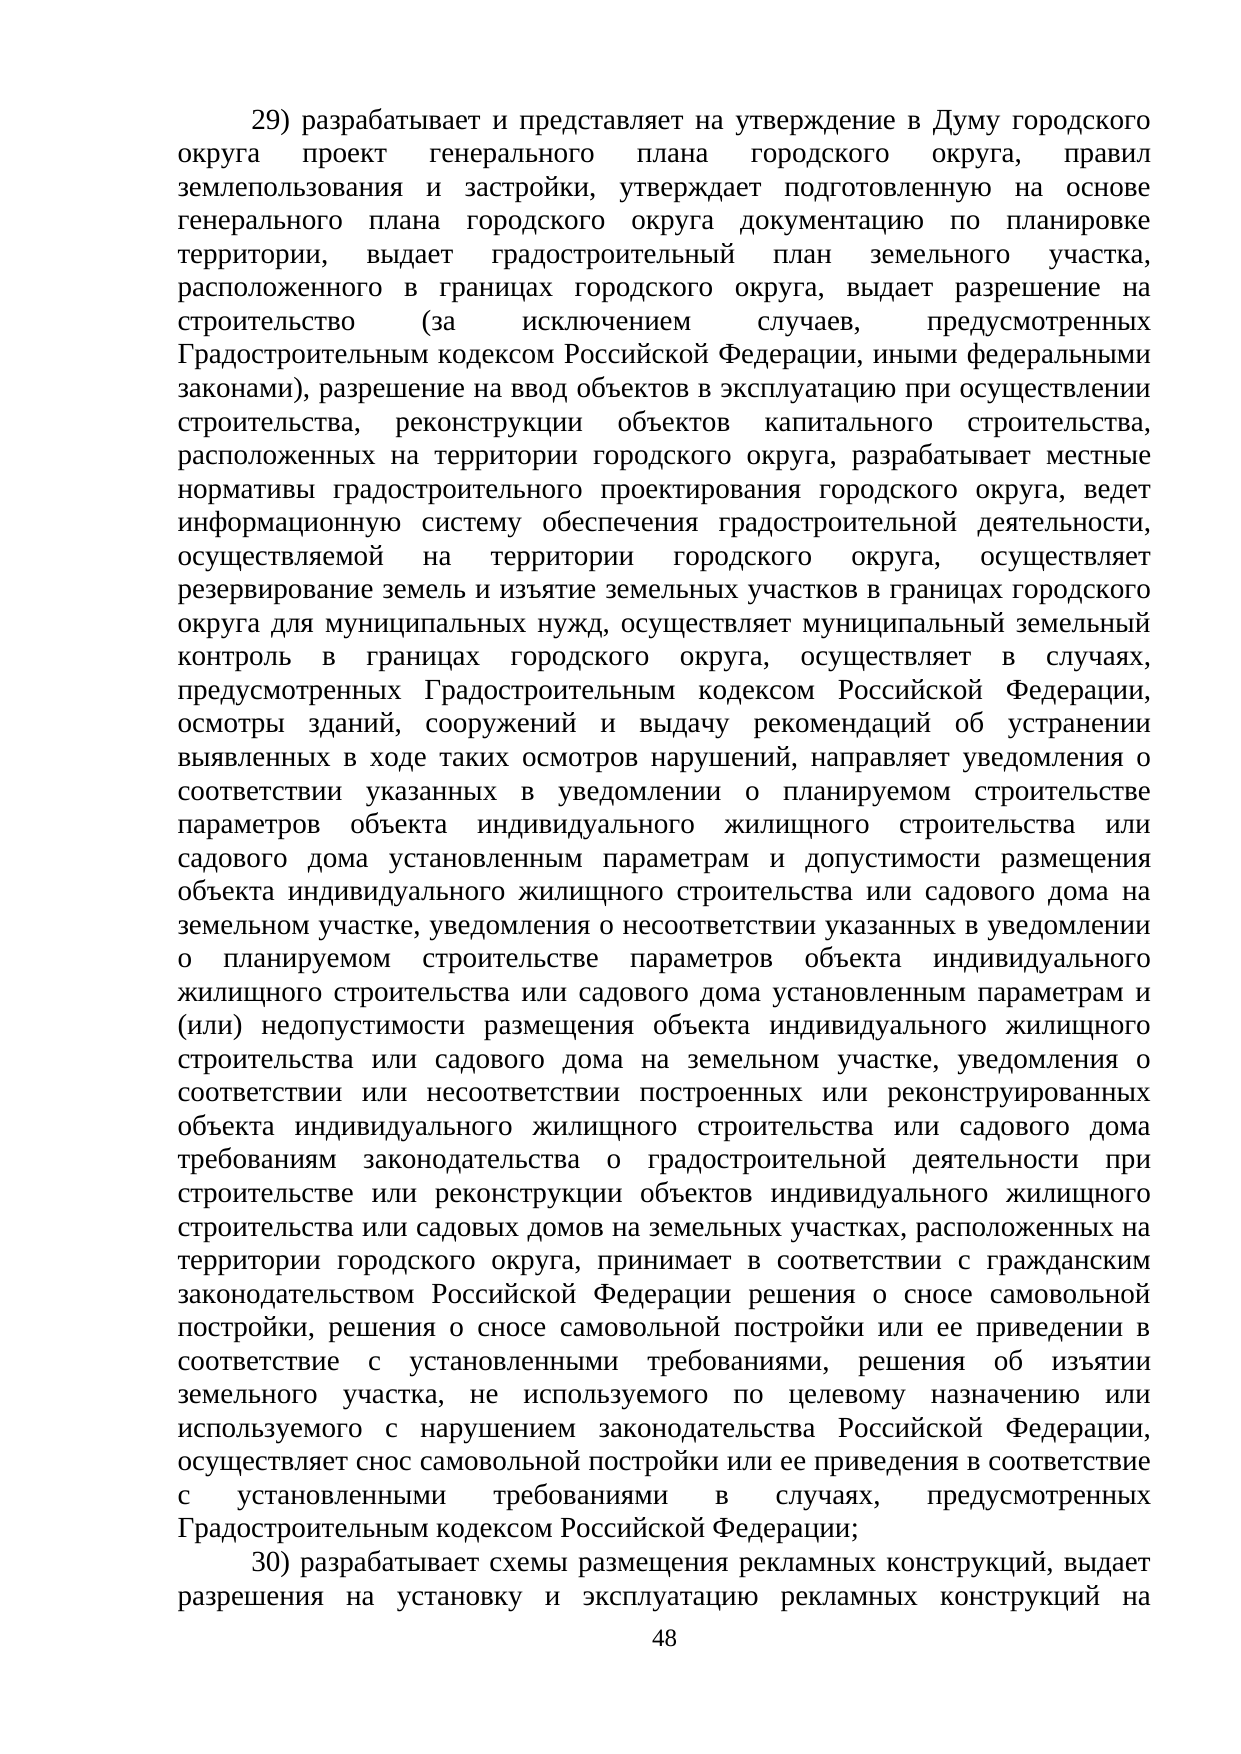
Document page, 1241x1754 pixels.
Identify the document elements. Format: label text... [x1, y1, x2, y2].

text 29) разрабатывает и представляет на утверждение в Думу городского округа проект генерального плана городского округа, правил землепользования и застройки, утверждает подготовленную на основе генерального плана городского округа документацию по планировке территории, выдает градостроительный план земельного участка, расположенного в границах городского округа, выдает разрешение на строительство (за исключением случаев, предусмотренных Градостроительным кодексом Российской Федерации, иными федеральными законами), разрешение на ввод объектов в эксплуатацию при осуществлении строительства, реконструкции объектов капитального строительства, расположенных на территории городского округа, разрабатывает местные нормативы градостроительного проектирования городского округа, ведет информационную систему обеспечения градостроительной деятельности, осуществляемой на территории городского округа, осуществляет резервирование земель и изъятие земельных участков в границах городского округа для муниципальных нужд, осуществляет муниципальный земельный контроль в границах городского округа, осуществляет в случаях, предусмотренных Градостроительным кодексом Российской Федерации, осмотры зданий, сооружений и выдачу рекомендаций об устранении выявленных в ходе таких осмотров нарушений, направляет уведомления о соответствии указанных в уведомлении о планируемом строительстве параметров объекта индивидуального жилищного строительства или садового дома установленным параметрам и допустимости размещения объекта индивидуального жилищного строительства или садового дома на земельном участке, уведомления о несоответствии указанных в уведомлении о планируемом строительстве параметров объекта индивидуального жилищного строительства или садового дома установленным параметрам и (или) недопустимости размещения объекта индивидуального жилищного строительства или садового дома на земельном участке, уведомления о соответствии или несоответствии построенных или реконструированных объекта индивидуального жилищного строительства или садового дома требованиям законодательства о градостроительной деятельности при строительстве или реконструкции объектов индивидуального жилищного строительства или садовых домов на земельных участках, расположенных на территории городского округа, принимает в соответствии с гражданским законодательством Российской Федерации решения о сносе самовольной постройки, решения о сносе самовольной постройки или ее приведении в соответствие с установленными требованиями, решения об изъятии земельного участка, не используемого по целевому назначению или используемого с нарушением законодательства Российской Федерации, осуществляет снос самовольной постройки или ее приведения в соответствие с установленными требованиями в случаях, предусмотренных Градостроительным кодексом Российской Федерации; [177, 102, 1152, 1544]
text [177, 1544, 1152, 1611]
